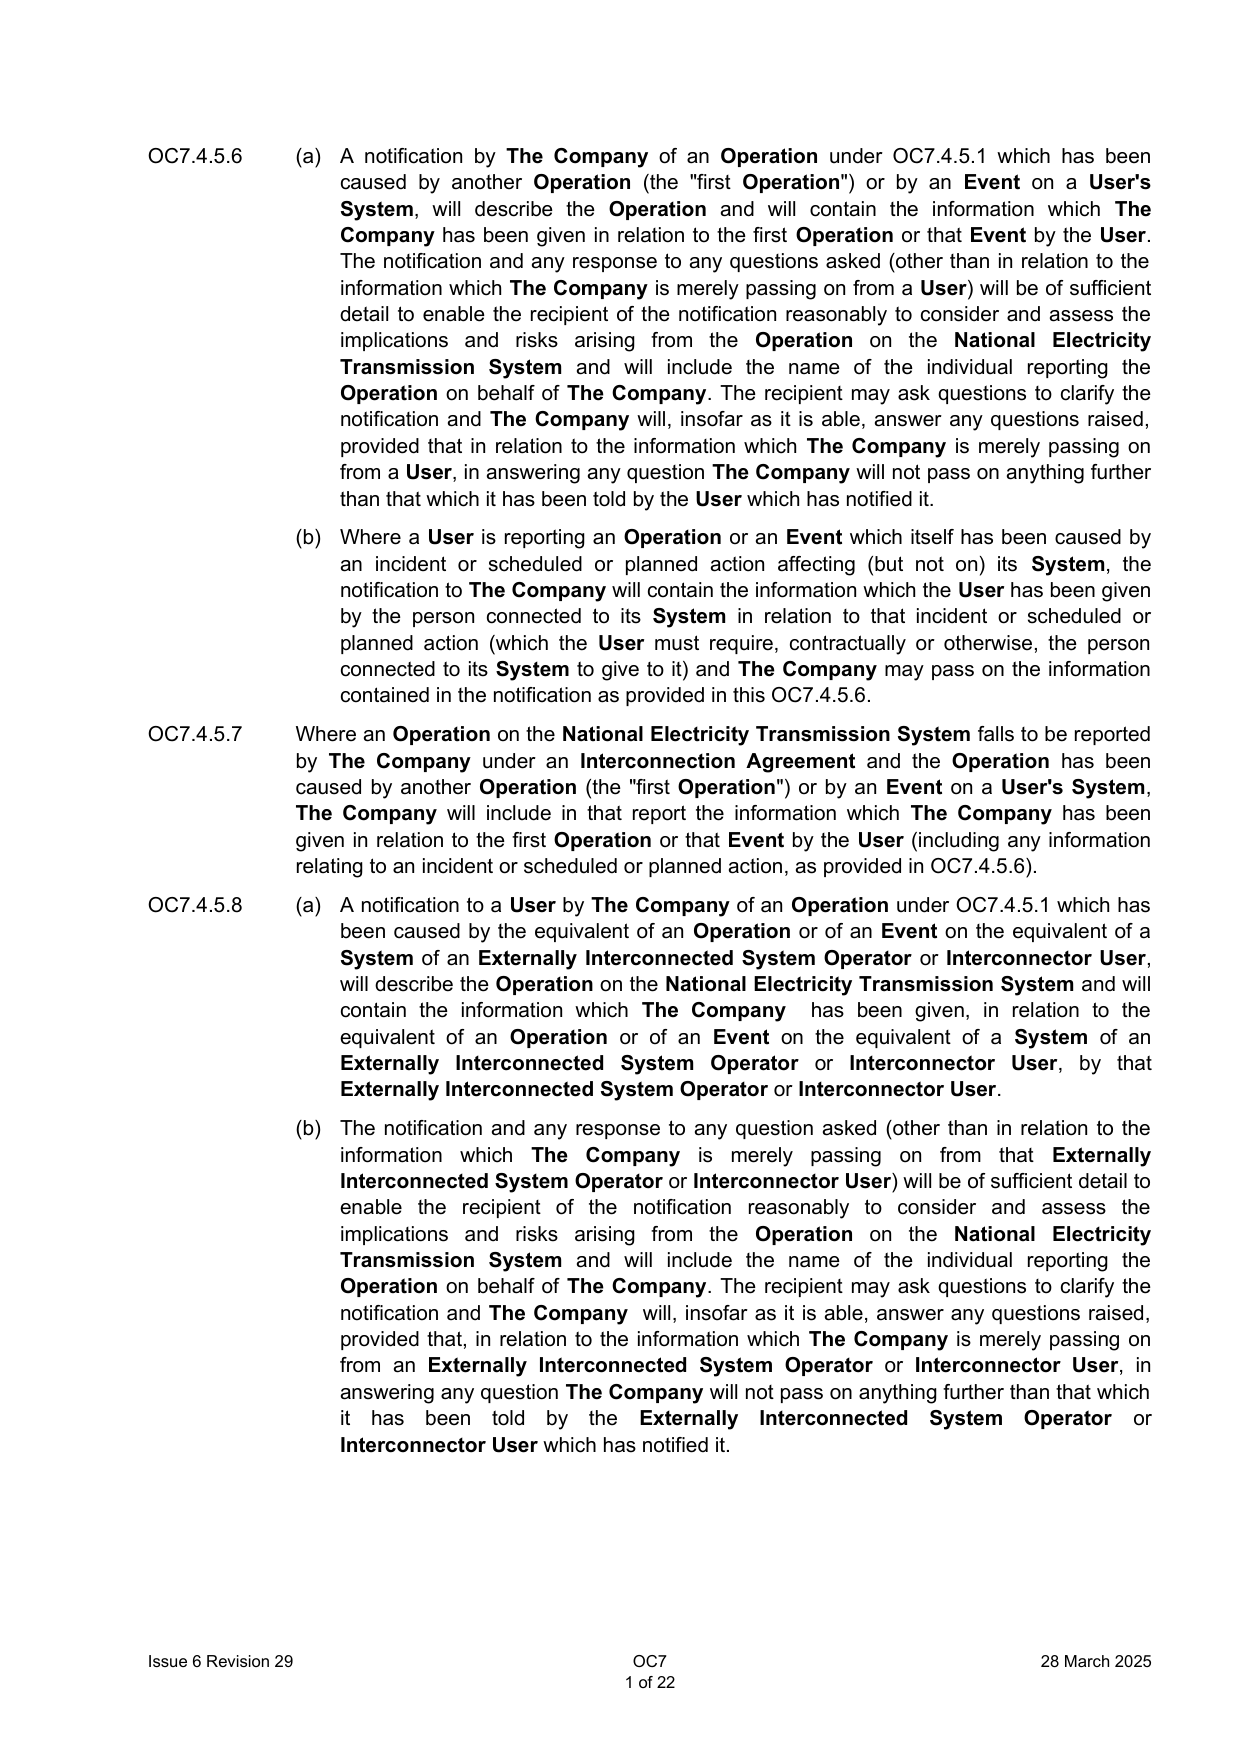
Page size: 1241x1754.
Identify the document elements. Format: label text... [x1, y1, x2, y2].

text OC7.4.5.7 Where an Operation on the National Electricity Transmission System falls to be reported by The Company under an Interconnection Agreement and the Operation has been caused by another Operation (the "first Operation") or by an Event on a Users System, The Company will include in that report the information which The Company has been given in relation to the first Operation or that Event by the User (including any information relating to an incident or scheduled or planned action, as provided in OC7.4.5.6). [148, 722, 1152, 878]
text OC7.4.5.8 (a) A notification to a User by The Company of an Operation under OC7.4.5.1 which has been caused by the equivalent of an Operation or of an Event on the equivalent of a System of an Externally Interconnected System Operator or Interconnector User, will describe the Operation on the National Electricity Transmission System and will contain the information which The Company has been given, in relation to the equivalent of an Operation or of an Event on the equivalent of a System of an Externally Interconnected System Operator or Interconnector User, by that Externally Interconnected System Operator or Interconnector User. [148, 893, 1152, 1101]
text (b) Where a User is reporting an Operation or an Event which itself has been caused by an incident or scheduled or planned action affecting (but not on) its System, the notification to The Company will contain the information which the User has been given by the person connected to its System in relation to that incident or scheduled or planned action (which the User must require, contractually or otherwise, the person connected to its System to give to it) and The Company may pass on the information contained in the notification as provided in this OC7.4.5.6. [295, 525, 1152, 707]
text (b) The notification and any response to any question asked (other than in relation to the information which The Company is merely passing on from that Externally Interconnected System Operator or Interconnector User) will be of sufficient detail to enable the recipient of the notification reasonably to consider and assess the implications and risks arising from the Operation on the National Electricity Transmission System and will include the name of the individual reporting the Operation on behalf of The Company. The recipient may ask questions to clarify the notification and The Company will, insofar as it is able, answer any questions raised, provided that, in relation to the information which The Company is merely passing on from an Externally Interconnected System Operator or Interconnector User, in answering any question The Company will not pass on anything further than that which it has been told by the Externally Interconnected System Operator or Interconnector User which has notified it. [295, 1116, 1152, 1456]
text OC7.4.5.6 (a) A notification by The Company of an Operation under OC7.4.5.1 which has been caused by another Operation (the "first Operation") or by an Event on a Users System, will describe the Operation and will contain the information which The Company has been given in relation to the first Operation or that Event by the User. The notification and any response to any questions asked (other than in relation to the information which The Company is merely passing on from a User) will be of sufficient detail to enable the recipient of the notification reasonably to consider and assess the implications and risks arising from the Operation on the National Electricity Transmission System and will include the name of the individual reporting the Operation on behalf of The Company. The recipient may ask questions to clarify the notification and The Company will, insofar as it is able, answer any questions raised, provided that in relation to the information which The Company is merely passing on from a User, in answering any question The Company will not pass on anything further than that which it has been told by the User which has notified it. [148, 144, 1152, 510]
